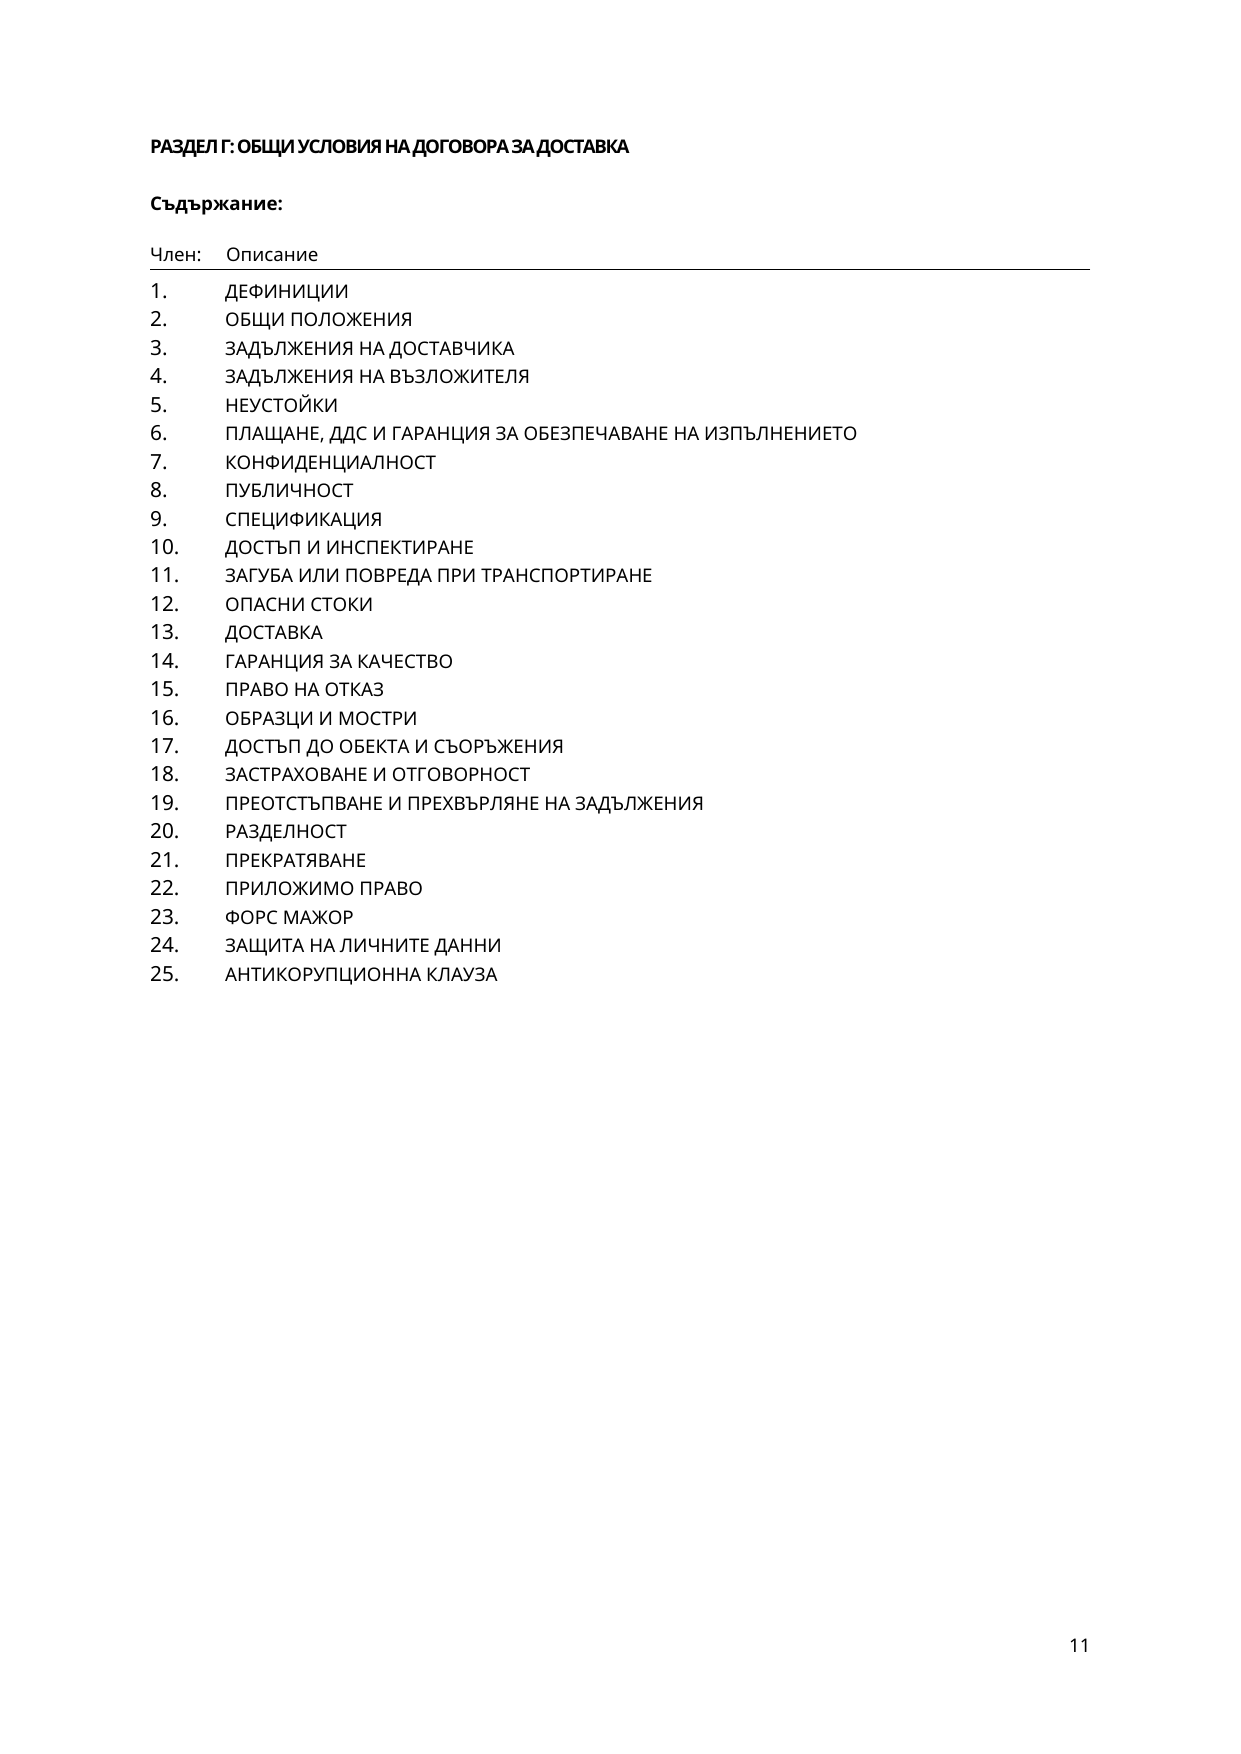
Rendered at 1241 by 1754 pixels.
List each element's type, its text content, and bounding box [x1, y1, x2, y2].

list ЗАЩИТА НА ЛИЧНИТЕ ДАННИ [150, 930, 1090, 959]
list ЗАСТРАХОВАНЕ И ОТГОВОРНОСТ [150, 759, 1090, 788]
subtitle РАЗДЕЛ Г: ОБЩИ УСЛОВИЯ НА ДОГОВОРА ЗА ДОСТАВКА [150, 133, 1090, 158]
list ЗАГУБА ИЛИ ПОВРЕДА ПРИ ТРАНСПОРТИРАНЕ [150, 561, 1090, 589]
list ЗАДЪЛЖЕНИЯ НА ВЪЗЛОЖИТЕЛЯ [150, 361, 1090, 390]
list ЗАДЪЛЖЕНИЯ НА ДОСТАВЧИКА [150, 333, 1090, 361]
list ПРАВО НА ОТКАЗ [150, 674, 1090, 703]
list РАЗДЕЛНОСТ [150, 816, 1090, 845]
list ПУБЛИЧНОСТ [150, 475, 1090, 504]
list ПРЕОТСТЪПВАНЕ И ПРЕХВЪРЛЯНЕ НА ЗАДЪЛЖЕНИЯ [150, 788, 1090, 816]
list СПЕЦИФИКАЦИЯ [150, 504, 1090, 532]
text Съдържание: [150, 190, 1090, 216]
list ДЕФИНИЦИИ [150, 276, 1090, 304]
list ОБЩИ ПОЛОЖЕНИЯ [150, 304, 1090, 333]
list КОНФИДЕНЦИАЛНОСТ [150, 447, 1090, 475]
subtitle Член: Описание [150, 241, 1090, 269]
list ПРИЛОЖИМО ПРАВО [150, 873, 1090, 902]
list ДОСТЪП И ИНСПЕКТИРАНЕ [150, 532, 1090, 561]
list НЕУСТОЙКИ [150, 390, 1090, 418]
list АНТИКОРУПЦИОННА КЛАУЗА [150, 959, 1090, 987]
list ДОСТАВКА [150, 617, 1090, 646]
list ПРЕКРАТЯВАНЕ [150, 845, 1090, 873]
list ОПАСНИ СТОКИ [150, 589, 1090, 617]
list ДОСТЪП ДО ОБЕКТА И СЪОРЪЖЕНИЯ [150, 731, 1090, 759]
list ОБРАЗЦИ И МОСТРИ [150, 703, 1090, 731]
list ПЛАЩАНЕ, ДДС И ГАРАНЦИЯ ЗА ОБЕЗПЕЧАВАНЕ НА ИЗПЪЛНЕНИЕТО [150, 418, 1090, 447]
list ГАРАНЦИЯ ЗА КАЧЕСТВО [150, 646, 1090, 674]
list ФОРС МАЖОР [150, 902, 1090, 930]
